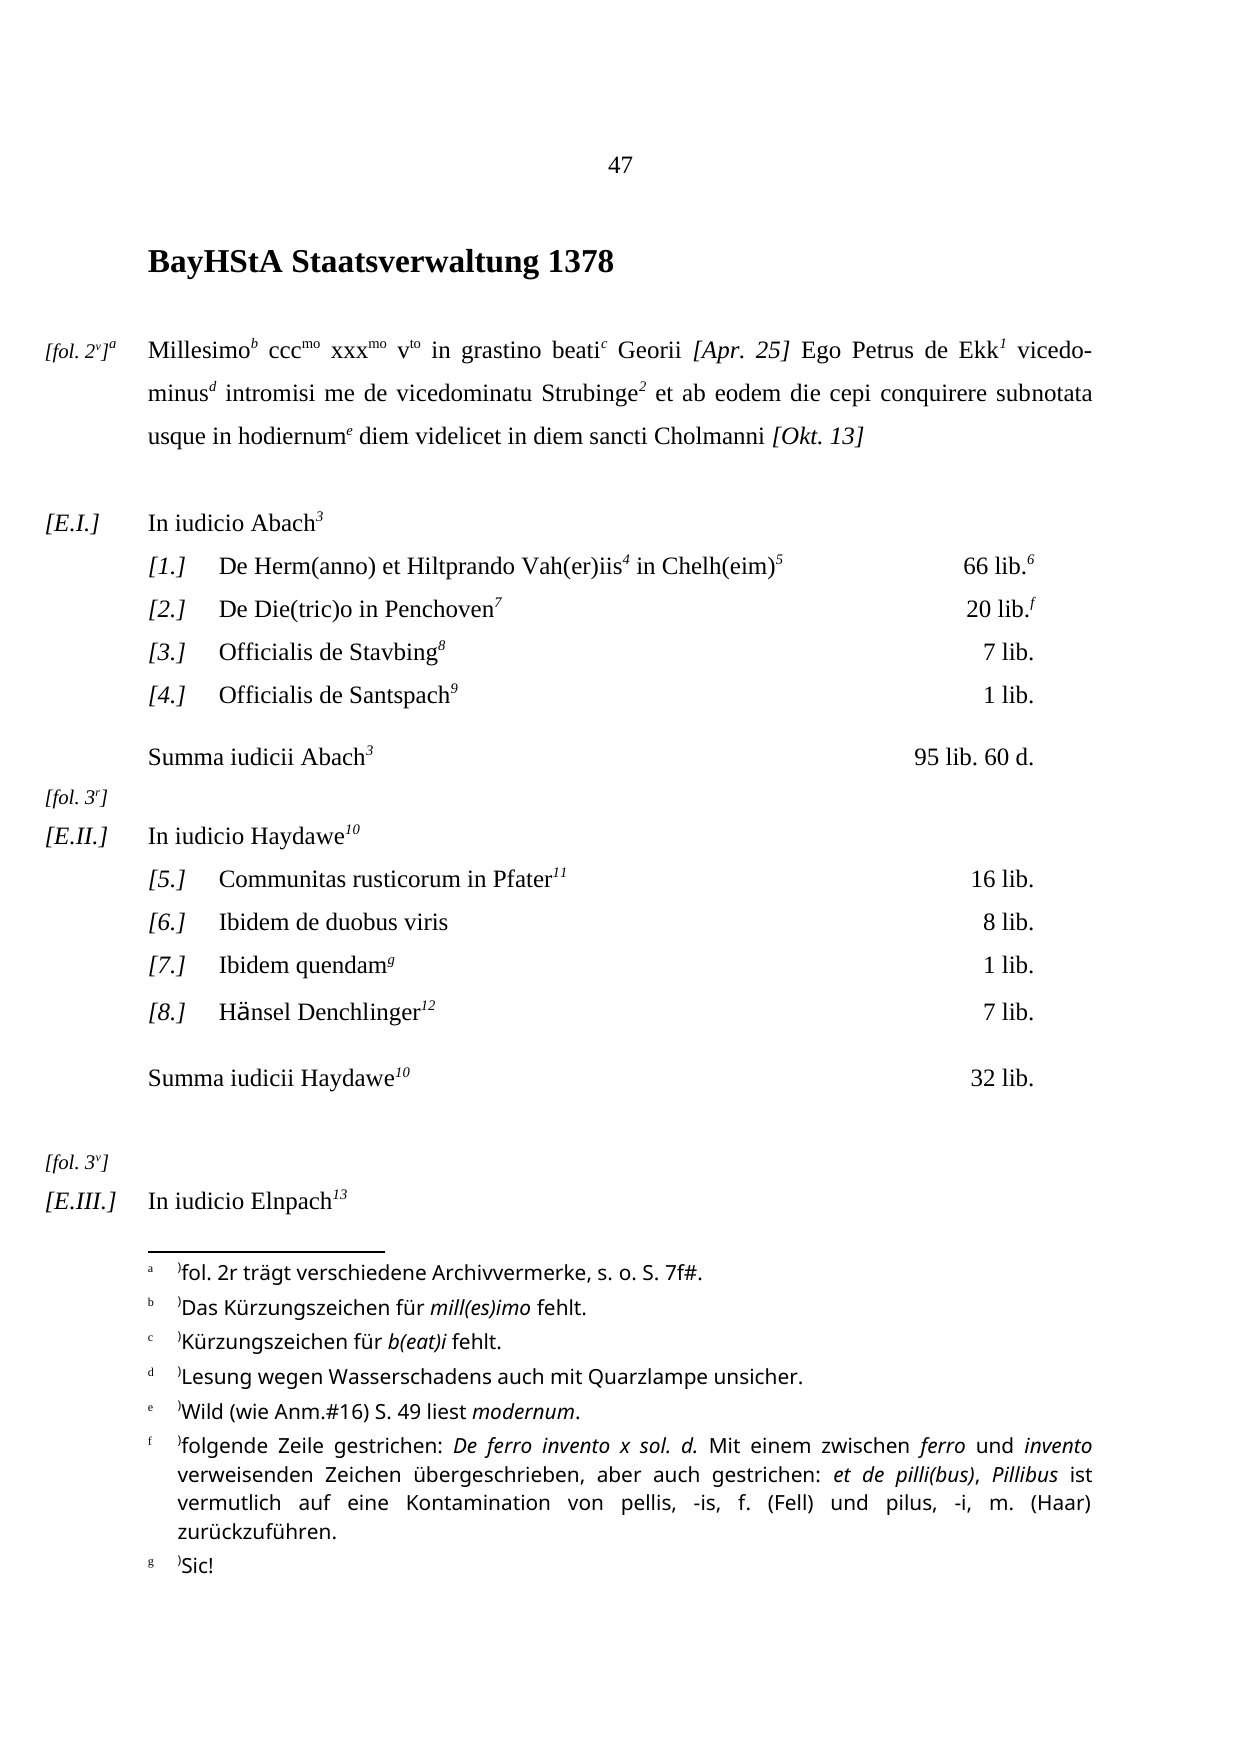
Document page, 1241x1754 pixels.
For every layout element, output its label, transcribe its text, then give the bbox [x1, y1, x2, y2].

text [3.] Officialis de Stavbing 7 lib. [148, 637, 1092, 666]
text [E.III.] In iudicio Elnpach [44, 1186, 1092, 1214]
text [fol. 2v] Millesimo cccmo xxxmo vto in grastino beati Georii [Apr. 25] Ego Petrus de Ekk vicedominus intromisi me de vicedominatu Strubinge et ab eodem die cepi conquirere subnotata usque in hodiernum diem videlicet in diem sancti Cholmanni [Okt. 13] [44, 335, 1092, 450]
text [5.] Communitas rusticorum in Pfater 16 lib. [148, 864, 1092, 893]
text [4.] Officialis de Santspach 1 lib. [148, 680, 1092, 709]
text Summa iudicii Abach3 95 lib. 60 d. [148, 742, 1092, 771]
text [6.] Ibidem de duobus viris 8 lib. [148, 907, 1092, 936]
text [fol. 3r] [44, 785, 1092, 809]
text [fol. 3v] [44, 1150, 1092, 1174]
text [1.] De Herm(anno) et Hiltprando Vah(er)iis in Chelh(eim) 66 lib. [148, 551, 1092, 579]
text Summa iudicii Haydawe10 32 lib. [148, 1063, 1092, 1092]
text [7.] Ibidem quendam 1 lib. [148, 951, 1092, 979]
text [E.II.] In iudicio Haydawe [44, 821, 1092, 850]
text [2.] De Die(tric)o in Penchoven 20 lib. [148, 594, 1099, 623]
text [E.I.] In iudicio Abach [44, 508, 1092, 536]
text [8.] Hänsel Denchlinger 7 lib. [148, 994, 1092, 1028]
subtitle BayHStA Staatsverwaltung 1378 [148, 241, 1092, 279]
